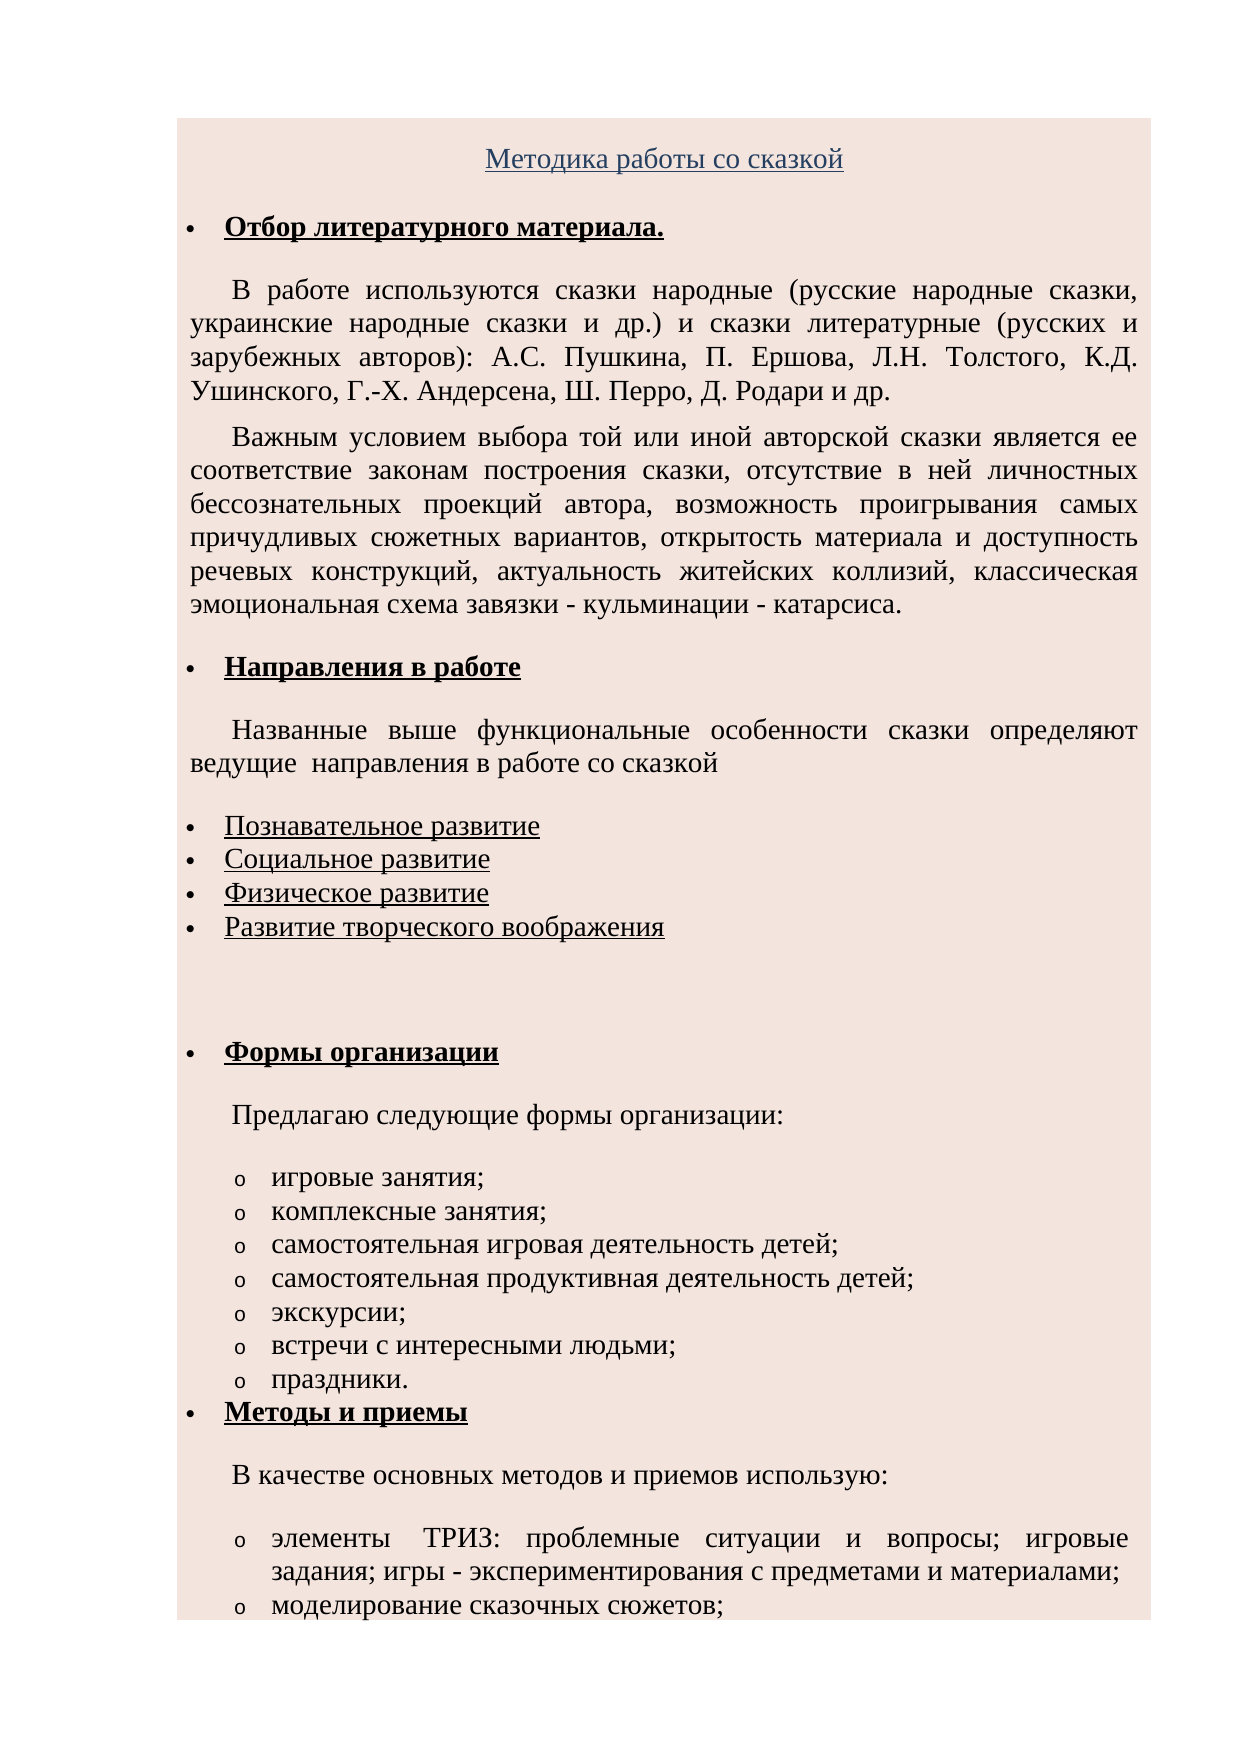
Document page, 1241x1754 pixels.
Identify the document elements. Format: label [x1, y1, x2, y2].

table_header [177, 118, 1151, 1620]
